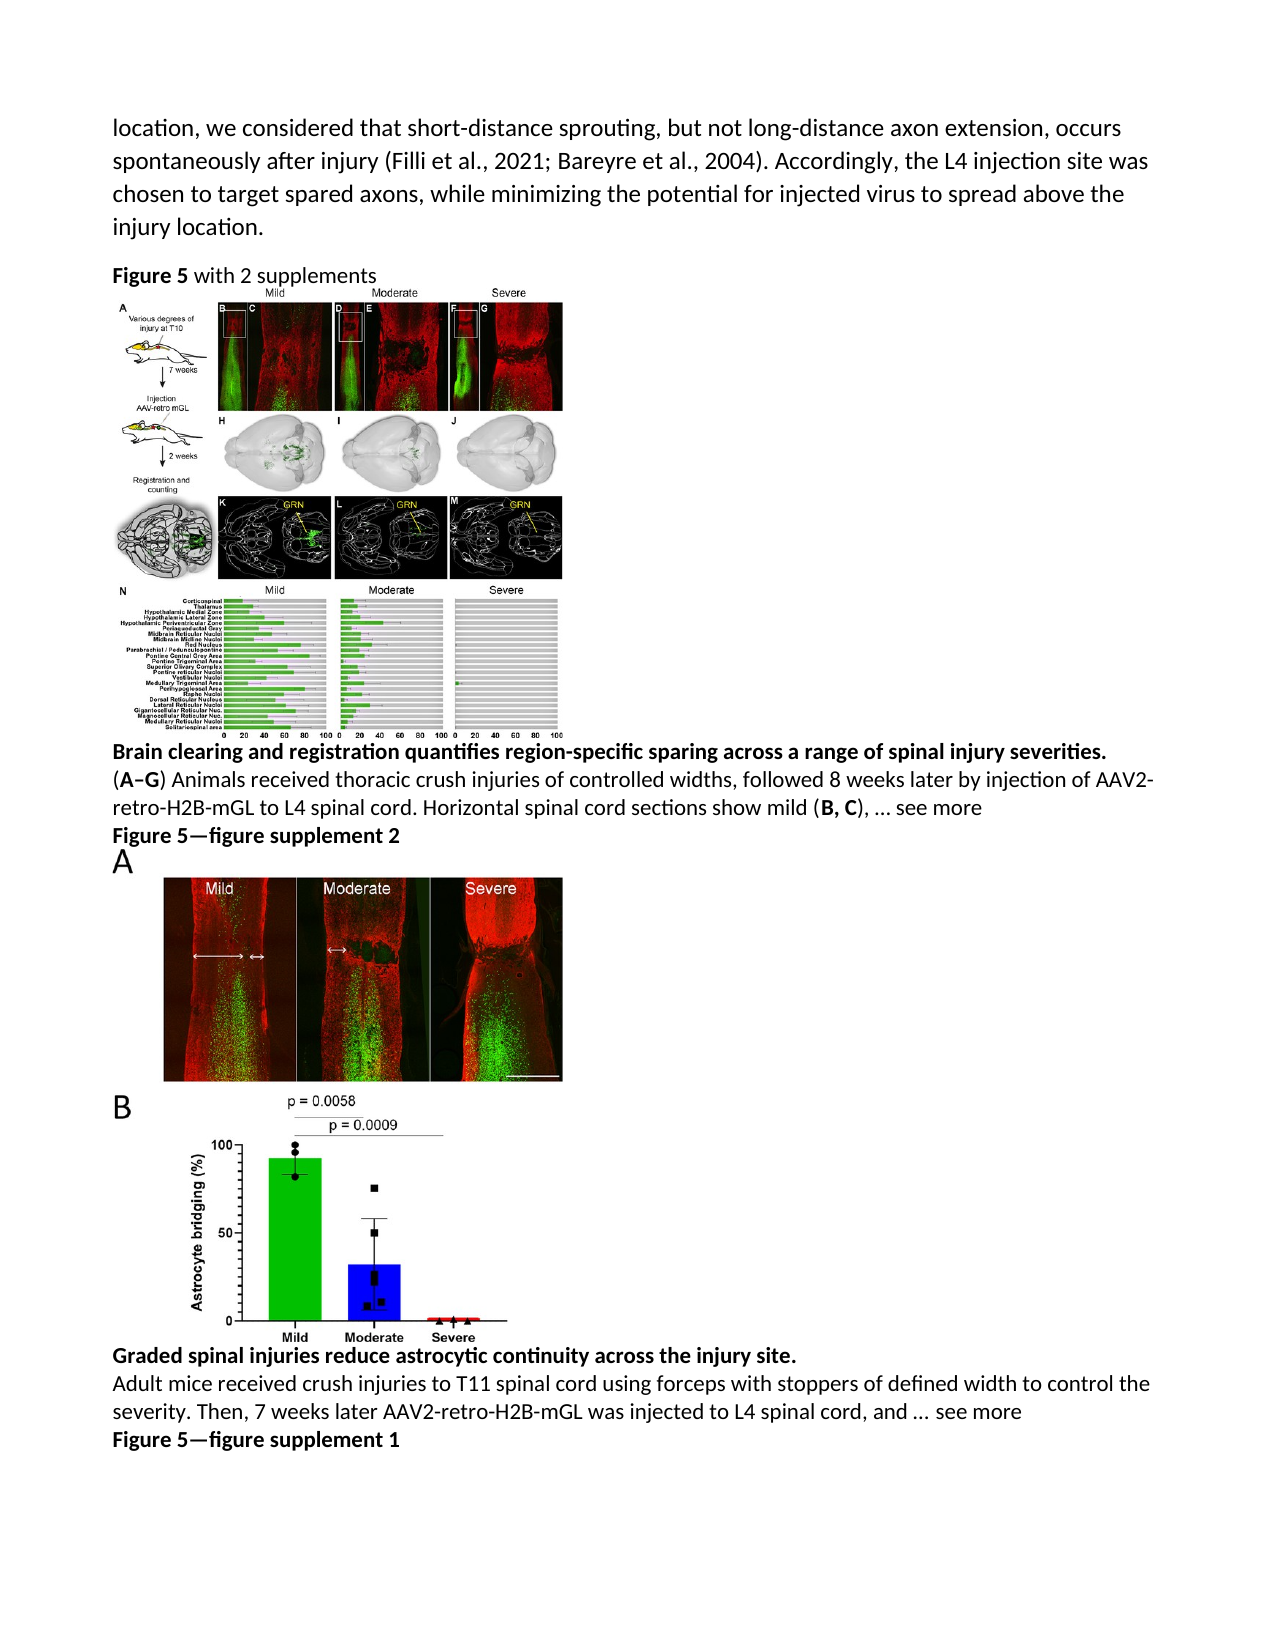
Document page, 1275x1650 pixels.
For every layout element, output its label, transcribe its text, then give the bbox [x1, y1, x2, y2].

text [112, 112, 1162, 242]
text (A–G) Animals received thoracic crush injuries of controlled widths, followed 8 weeks later by injection of AAV2-retro-H2B-mGL to L4 spinal cord. Horizontal spinal cord sections show mild (B, C), … see more [112, 765, 1162, 821]
text Graded spinal injuries reduce astrocytic continuity across the injury site. [112, 1341, 1162, 1369]
picture [112, 849, 563, 1342]
text Brain clearing and registration quantifies region-specific sparing across a range of spinal injury severities. [112, 737, 1162, 765]
text Figure 5 with 2 supplements [112, 261, 1162, 289]
text Figure 5—figure supplement 1 [112, 1426, 1162, 1453]
text Figure 5—figure supplement 2 [112, 821, 1162, 849]
text Adult mice received crush injuries to T11 spinal cord using forceps with stoppers of defined width to control the severity. Then, 7 weeks later AAV2-retro-H2B-mGL was injected to L4 spinal cord, and … see more [112, 1369, 1162, 1426]
picture [112, 288, 563, 738]
